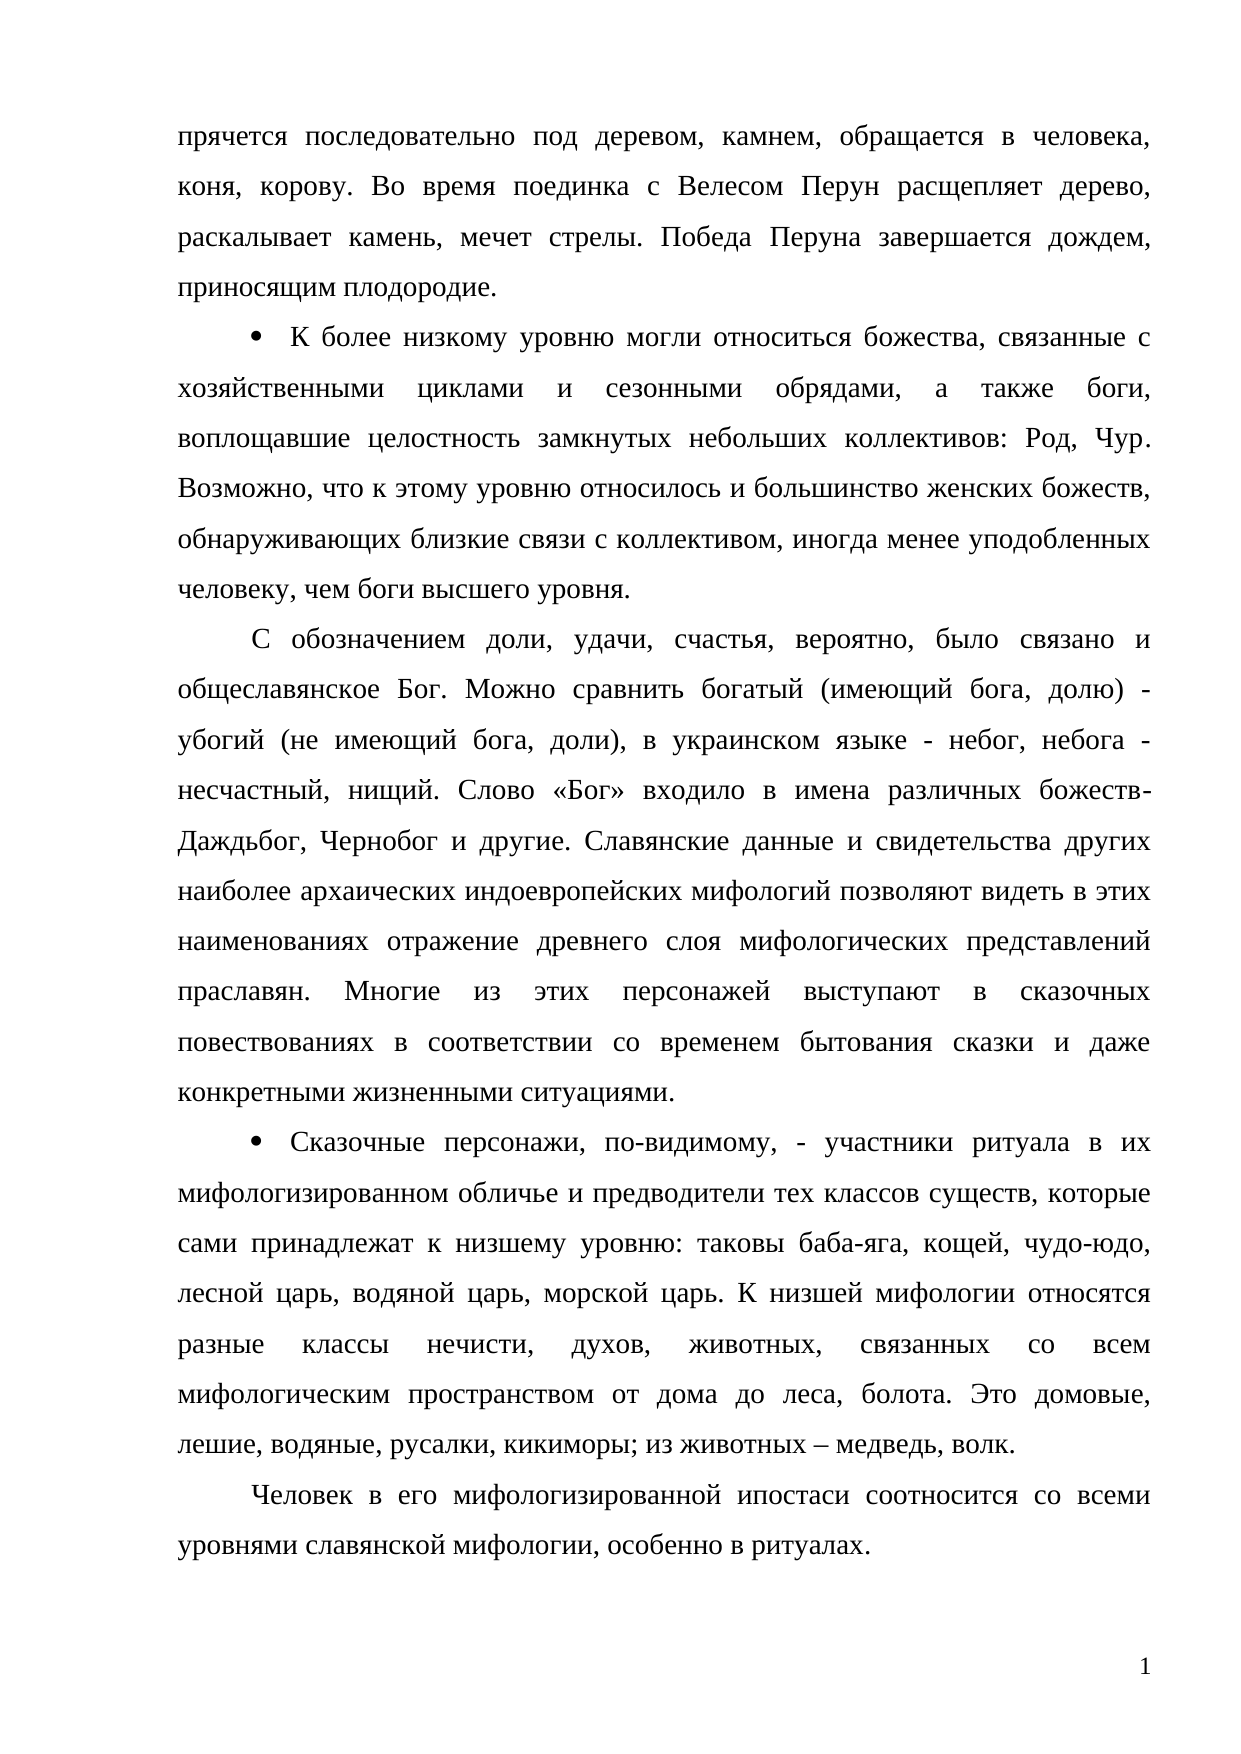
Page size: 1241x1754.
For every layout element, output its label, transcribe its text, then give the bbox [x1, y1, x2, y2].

list Сказочные персонажи, по-видимому, - участники ритуала в их мифологизированном обличье и предводители тех классов существ, которые сами принадлежат к низшему уровню: таковы баба-яга, кощей, чудо-юдо, лесной царь, водяной царь, морской царь. К низшей мифологии относятся разные классы нечисти, духов, животных, связанных со всем мифологическим пространством от дома до леса, болота. Это домовые, лешие, водяные, русалки, кикиморы; из животных – медведь, волк. [177, 1124, 1152, 1460]
text Человек в его мифологизированной ипостаси соотносится со всеми уровнями славянской мифологии, особенно в ритуалах. [177, 1477, 1152, 1561]
text С обозначением доли, удачи, счастья, вероятно, было связано и общеславянское Бог. Можно сравнить богатый (имеющий бога, долю) - убогий (не имеющий бога, доли), в украинском языке - небог, небога - несчастный, нищий. Слово «Бог» входило в имена различных божеств- Даждьбог, Чернобог и другие. Славянские данные и свидетельства других наиболее архаических индоевропейских мифологий позволяют видеть в этих наименованиях отражение древнего слоя мифологических представлений праславян. Многие из этих персонажей выступают в сказочных повествованиях в соответствии со временем бытования сказки и даже конкретными жизненными ситуациями. [177, 621, 1152, 1108]
list К более низкому уровню могли относиться божества, связанные с хозяйственными циклами и сезонными обрядами, а также боги, воплощавшие целостность замкнутых небольших коллективов: Род, Чур. Возможно, что к этому уровню относилось и большинство женских божеств, обнаруживающих близкие связи с коллективом, иногда менее уподобленных человеку, чем боги высшего уровня. [177, 319, 1152, 604]
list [177, 118, 1152, 303]
